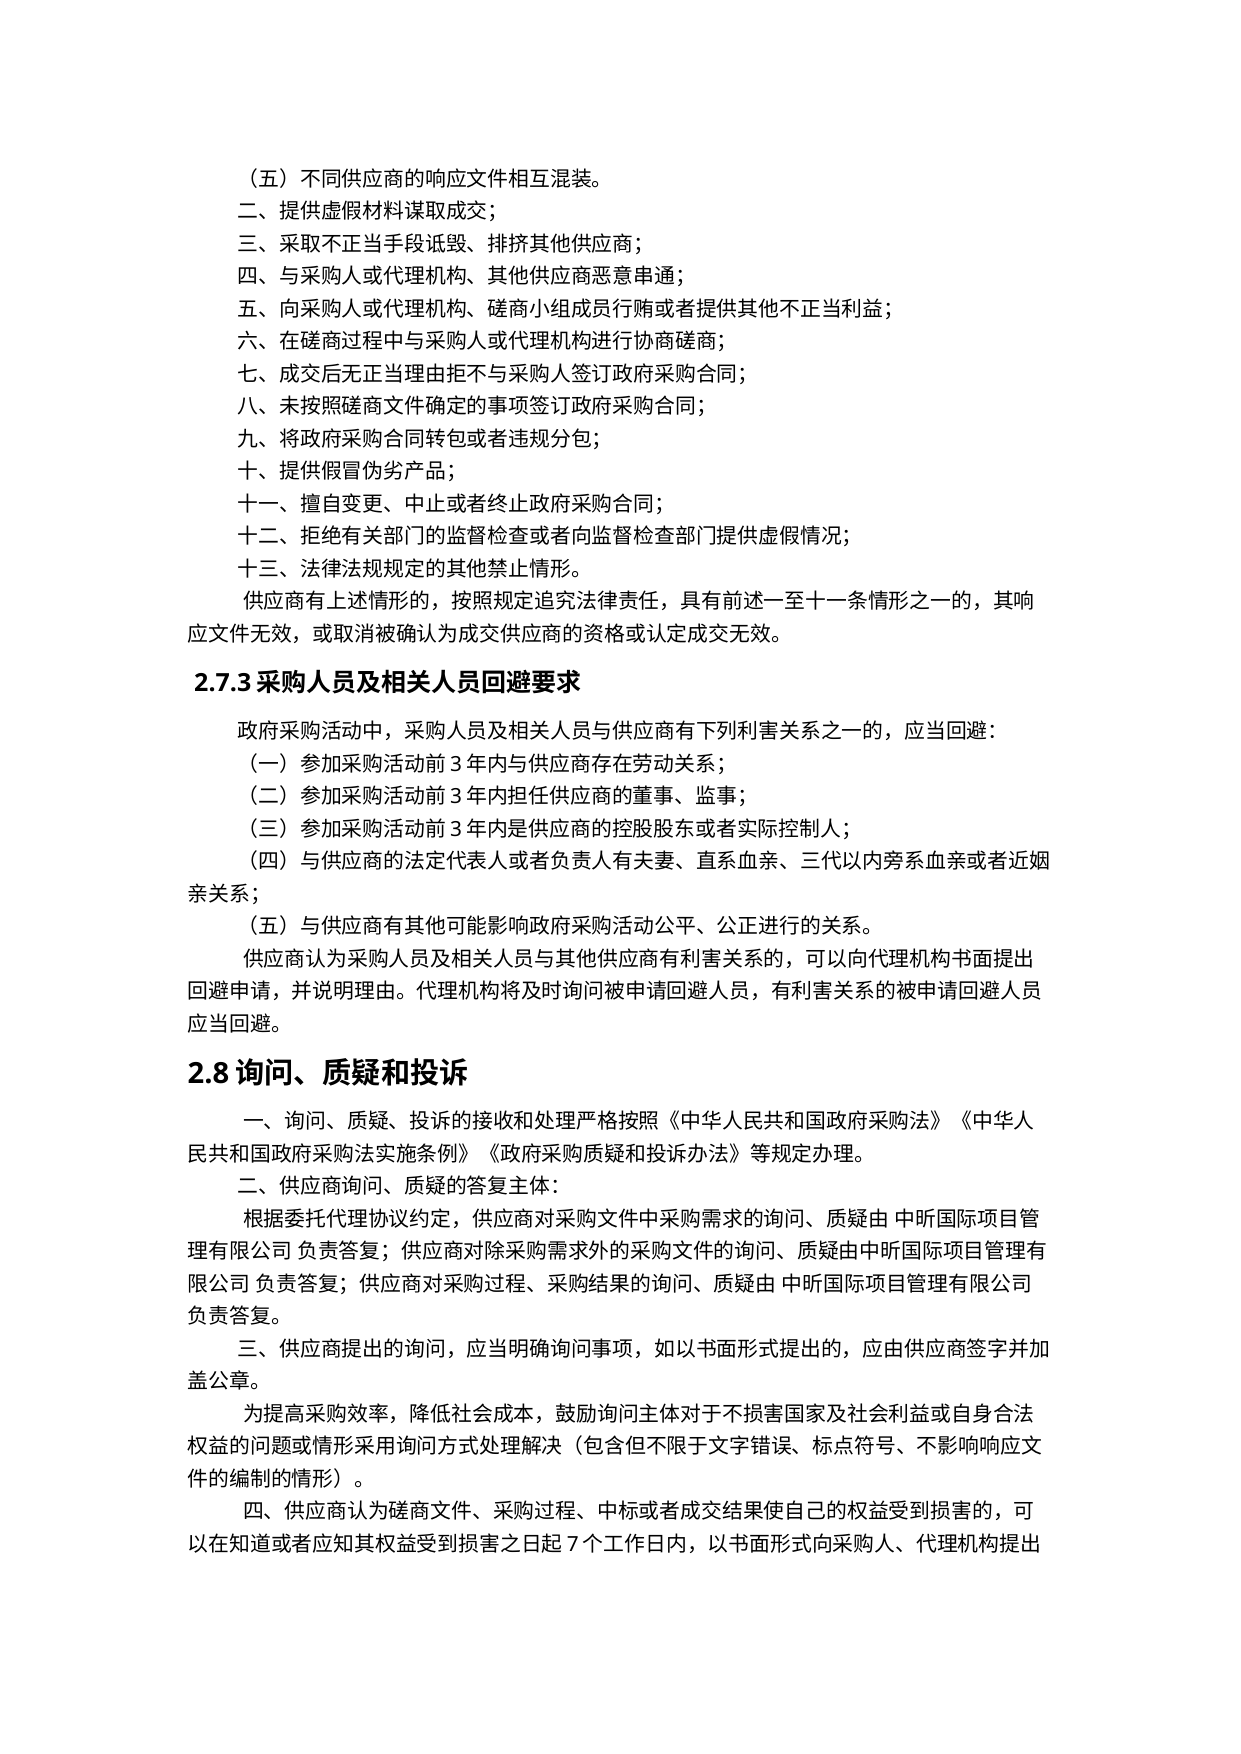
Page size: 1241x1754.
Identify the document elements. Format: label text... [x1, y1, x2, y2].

text （一）参加采购活动前3年内与供应商存在劳动关系； [187, 747, 1053, 779]
text 八、未按照磋商文件确定的事项签订政府采购合同； [187, 389, 1053, 422]
text 六、在磋商过程中与采购人或代理机构进行协商磋商； [187, 324, 1053, 357]
text 一、询问、质疑、投诉的接收和处理严格按照《中华人民共和国政府采购法》《中华人民共和国政府采购法实施条例》《政府采购质疑和投诉办法》等规定办理。 [187, 1104, 1053, 1169]
text 2.7.3采购人员及相关人员回避要求 [187, 649, 1053, 714]
text 二、供应商询问、质疑的答复主体： [187, 1169, 1053, 1202]
text （二）参加采购活动前3年内担任供应商的董事、监事； [187, 779, 1053, 812]
text 十二、拒绝有关部门的监督检查或者向监督检查部门提供虚假情况； [187, 519, 1053, 552]
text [187, 1494, 1053, 1559]
text 根据委托代理协议约定，供应商对采购文件中采购需求的询问、质疑由 中昕国际项目管理有限公司 负责答复；供应商对除采购需求外的采购文件的询问、质疑由中昕国际项目管理有限公司 负责答复；供应商对采购过程、采购结果的询问、质疑由 中昕国际项目管理有限公司 负责答复。 [187, 1202, 1053, 1332]
text 2.8询问、质疑和投诉 [187, 1039, 1053, 1104]
text 供应商有上述情形的，按照规定追究法律责任，具有前述一至十一条情形之一的，其响应文件无效，或取消被确认为成交供应商的资格或认定成交无效。 [187, 584, 1053, 649]
text 供应商认为采购人员及相关人员与其他供应商有利害关系的，可以向代理机构书面提出回避申请，并说明理由。代理机构将及时询问被申请回避人员，有利害关系的被申请回避人员应当回避。 [187, 942, 1053, 1039]
text 三、采取不正当手段诋毁、排挤其他供应商； [187, 227, 1053, 259]
text 二、提供虚假材料谋取成交； [187, 194, 1053, 227]
text 五、向采购人或代理机构、磋商小组成员行贿或者提供其他不正当利益； [187, 292, 1053, 324]
text 七、成交后无正当理由拒不与采购人签订政府采购合同； [187, 357, 1053, 389]
text （五）不同供应商的响应文件相互混装。 [187, 162, 1053, 194]
text 三、供应商提出的询问，应当明确询问事项，如以书面形式提出的，应由供应商签字并加盖公章。 [187, 1332, 1053, 1397]
text 十一、擅自变更、中止或者终止政府采购合同； [187, 487, 1053, 519]
text 为提高采购效率，降低社会成本，鼓励询问主体对于不损害国家及社会利益或自身合法权益的问题或情形采用询问方式处理解决（包含但不限于文字错误、标点符号、不影响响应文件的编制的情形）。 [187, 1397, 1053, 1494]
text 十三、法律法规规定的其他禁止情形。 [187, 552, 1053, 584]
text 十、提供假冒伪劣产品； [187, 454, 1053, 487]
text （五）与供应商有其他可能影响政府采购活动公平、公正进行的关系。 [187, 909, 1053, 942]
text （四）与供应商的法定代表人或者负责人有夫妻、直系血亲、三代以内旁系血亲或者近姻亲关系； [187, 844, 1053, 909]
text 四、与采购人或代理机构、其他供应商恶意串通； [187, 259, 1053, 292]
text 政府采购活动中，采购人员及相关人员与供应商有下列利害关系之一的，应当回避： [187, 714, 1053, 747]
text （三）参加采购活动前3年内是供应商的控股股东或者实际控制人； [187, 812, 1053, 844]
text 九、将政府采购合同转包或者违规分包； [187, 422, 1053, 454]
